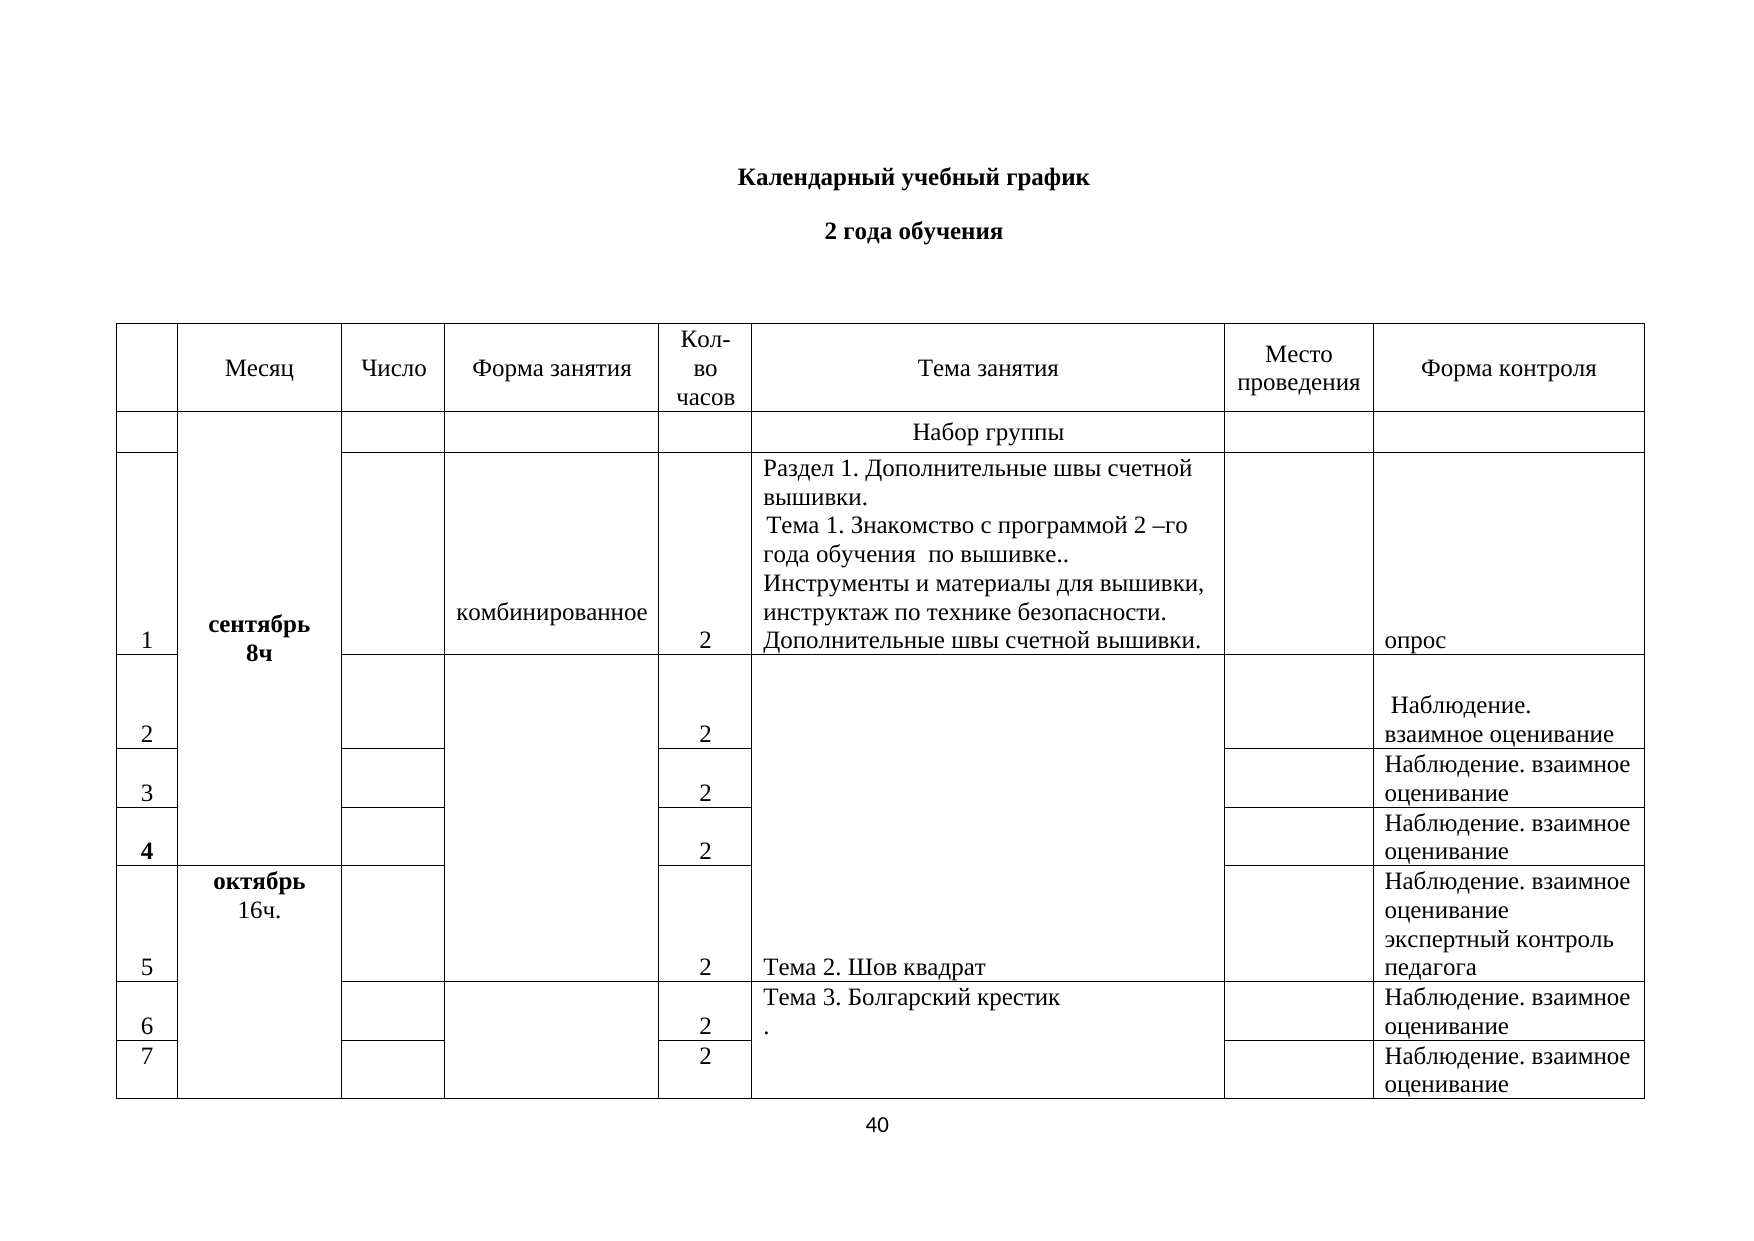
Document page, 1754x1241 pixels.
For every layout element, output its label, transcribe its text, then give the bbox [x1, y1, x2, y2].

text 2 года обучения [118, 216, 1636, 245]
table_cell [342, 982, 444, 1040]
table_cell 2 [659, 866, 751, 981]
table_cell Наблюдение. взаимное оценивание [1374, 749, 1644, 807]
table_cell 2 [659, 453, 751, 654]
table_header Число [342, 324, 444, 411]
table_cell [1225, 982, 1373, 1040]
table_cell Наблюдение. взаимное оценивание [1374, 655, 1644, 748]
table_header Месяц [178, 324, 341, 411]
table_cell 7 [117, 1041, 177, 1098]
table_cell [1374, 1041, 1644, 1098]
table_cell [1225, 1041, 1373, 1098]
table_cell [445, 412, 658, 452]
table_cell 2 [659, 982, 751, 1040]
table_cell [342, 1041, 444, 1098]
table_cell [1225, 412, 1373, 452]
table_cell сентябрь 8ч [178, 412, 341, 865]
table_cell [1225, 453, 1373, 654]
table_cell 2 [659, 1041, 751, 1098]
table_cell [1225, 655, 1373, 748]
table_cell [1225, 866, 1373, 981]
table_header [117, 324, 177, 411]
table_cell Тема 2. Шов квадрат [752, 655, 1224, 981]
table_cell [342, 453, 444, 654]
table_cell опрос [1374, 453, 1644, 654]
table_cell [1374, 412, 1644, 452]
table_cell 2 [659, 808, 751, 865]
table_cell 2 [659, 749, 751, 807]
table_cell [117, 412, 177, 452]
table_cell Наблюдение. взаимное оценивание [1374, 808, 1644, 865]
table_cell Наблюдение. взаимное оценивание [1374, 982, 1644, 1040]
table_header Форма занятия [445, 324, 658, 411]
table_header Кол-во часов [659, 324, 751, 411]
table_cell октябрь 16ч. [178, 866, 341, 1098]
table_cell [342, 655, 444, 748]
table_header Форма контроля [1374, 324, 1644, 411]
table_cell [342, 412, 444, 452]
table_header Место проведения [1225, 324, 1373, 411]
table_cell [342, 749, 444, 807]
table_cell 2 [659, 655, 751, 748]
table_cell [445, 982, 658, 1098]
table_cell 4 [117, 808, 177, 865]
table_cell 5 [117, 866, 177, 981]
table_cell [445, 655, 658, 981]
table_header Тема занятия [752, 324, 1224, 411]
table_cell 2 [117, 655, 177, 748]
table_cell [1374, 866, 1644, 981]
table_cell [659, 412, 751, 452]
table_cell Раздел 1. Дополнительные швы счетной вышивки. Тема 1. Знакомство с программой 2 –го года обучения по вышивке.. Инструменты и материалы для вышивки, инструктаж по технике безопасности. Дополнительные швы счетной вышивки. [752, 453, 1224, 654]
table_cell Тема 3. Болгарский крестик . [752, 982, 1224, 1098]
table_cell [342, 808, 444, 865]
table_cell комбинированное [445, 453, 658, 654]
table_cell Набор группы [752, 412, 1224, 452]
table_cell 6 [117, 982, 177, 1040]
table_cell 1 [117, 453, 177, 654]
text Календарный учебный график [118, 162, 1636, 191]
table_cell [342, 866, 444, 981]
table_cell [1225, 749, 1373, 807]
table_cell [1225, 808, 1373, 865]
table_cell 3 [117, 749, 177, 807]
